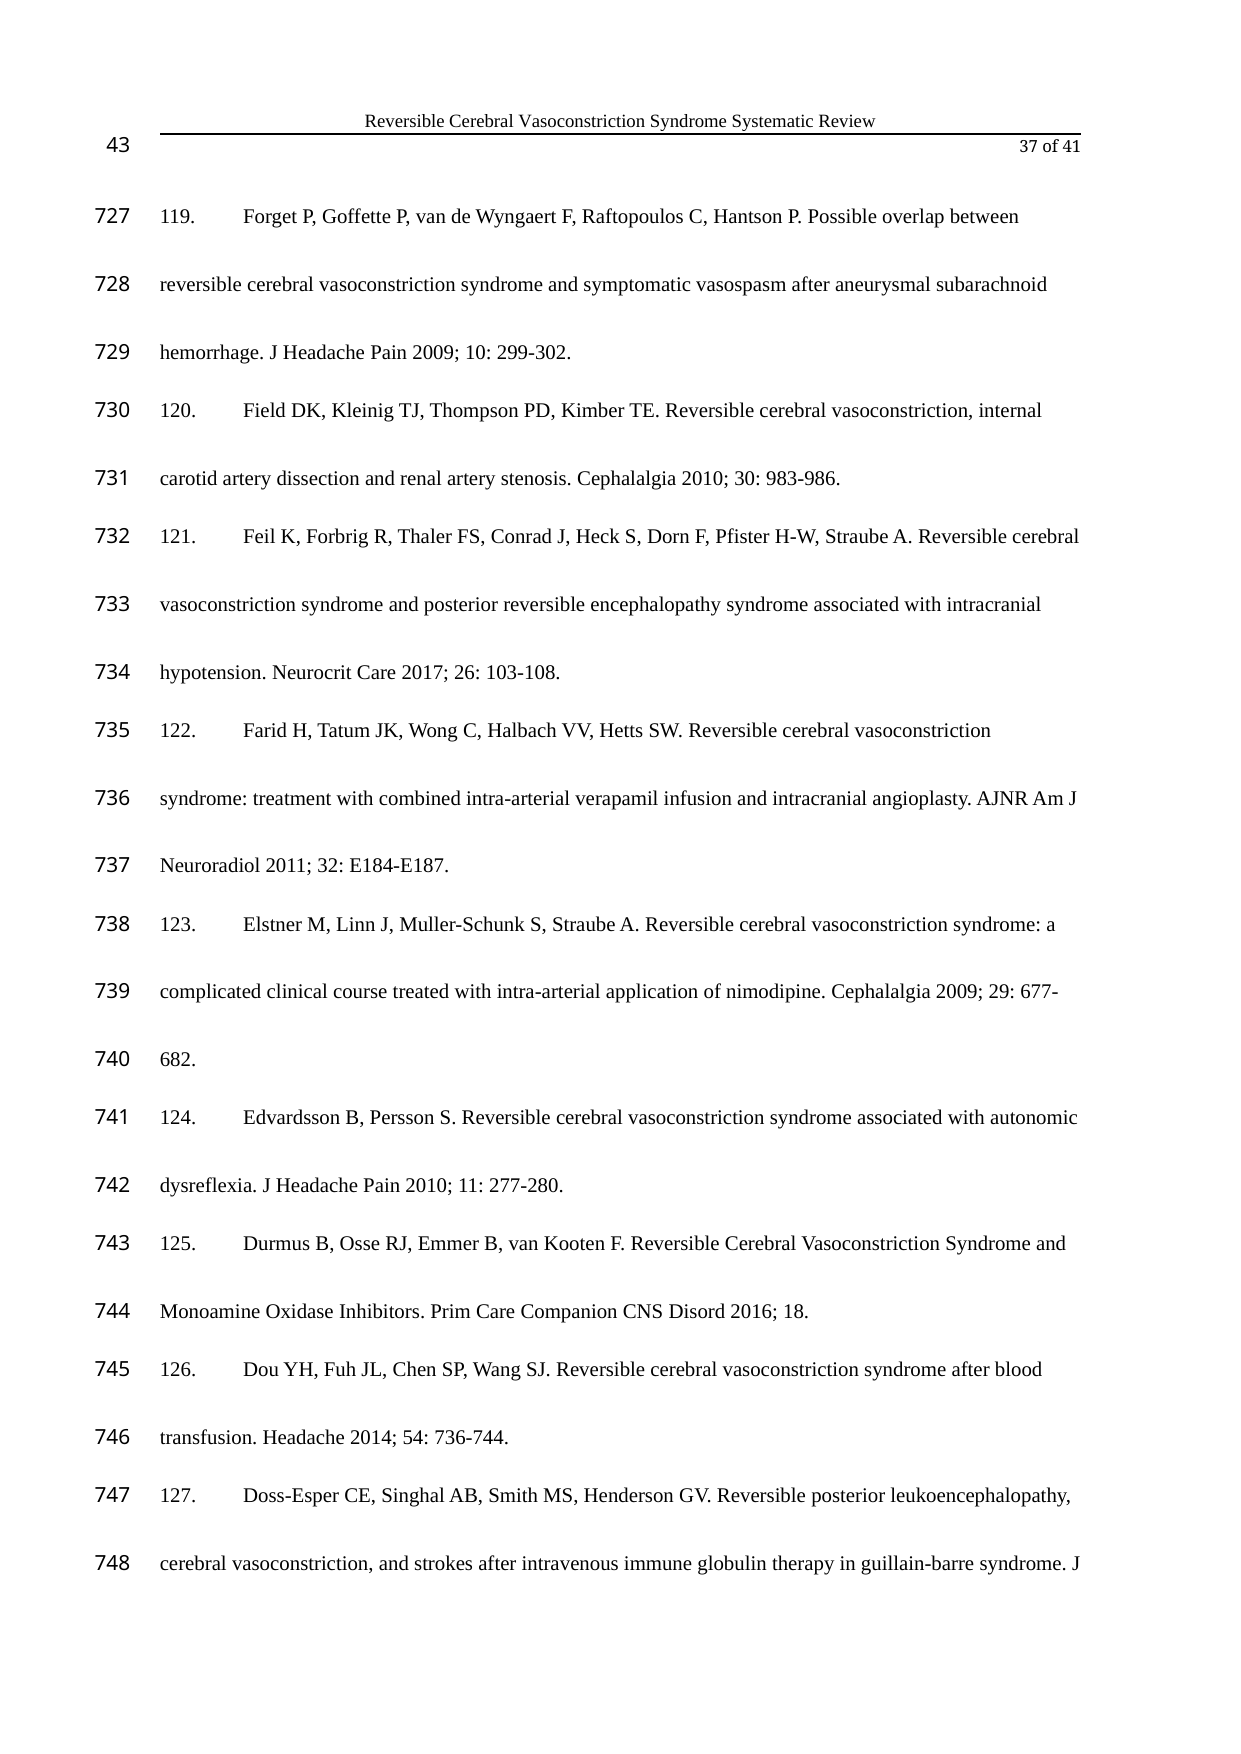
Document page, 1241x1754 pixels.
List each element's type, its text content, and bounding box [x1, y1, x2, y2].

text 125. Durmus B, Osse RJ, Emmer B, van Kooten F. Reversible Cerebral Vasoconstriction Syndrome and Monoamine Oxidase Inhibitors. Prim Care Companion CNS Disord 2016; 18. [159, 1226, 1081, 1328]
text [159, 1478, 1081, 1580]
text 119. Forget P, Goffette P, van de Wyngaert F, Raftopoulos C, Hantson P. Possible overlap between reversible cerebral vasoconstriction syndrome and symptomatic vasospasm after aneurysmal subarachnoid hemorrhage. J Headache Pain 2009; 10: 299-302. [159, 199, 1081, 369]
text 121. Feil K, Forbrig R, Thaler FS, Conrad J, Heck S, Dorn F, Pfister H-W, Straube A. Reversible cerebral vasoconstriction syndrome and posterior reversible encephalopathy syndrome associated with intracranial hypotension. Neurocrit Care 2017; 26: 103-108. [159, 519, 1081, 689]
text 122. Farid H, Tatum JK, Wong C, Halbach VV, Hetts SW. Reversible cerebral vasoconstriction syndrome: treatment with combined intra-arterial verapamil infusion and intracranial angioplasty. AJNR Am J Neuroradiol 2011; 32: E184-E187. [159, 713, 1081, 882]
text 120. Field DK, Kleinig TJ, Thompson PD, Kimber TE. Reversible cerebral vasoconstriction, internal carotid artery dissection and renal artery stenosis. Cephalalgia 2010; 30: 983-986. [159, 393, 1081, 495]
text 124. Edvardsson B, Persson S. Reversible cerebral vasoconstriction syndrome associated with autonomic dysreflexia. J Headache Pain 2010; 11: 277-280. [159, 1100, 1081, 1202]
text 123. Elstner M, Linn J, Muller-Schunk S, Straube A. Reversible cerebral vasoconstriction syndrome: a complicated clinical course treated with intra-arterial application of nimodipine. Cephalalgia 2009; 29: 677-682. [159, 907, 1081, 1076]
text 126. Dou YH, Fuh JL, Chen SP, Wang SJ. Reversible cerebral vasoconstriction syndrome after blood transfusion. Headache 2014; 54: 736-744. [159, 1352, 1081, 1454]
